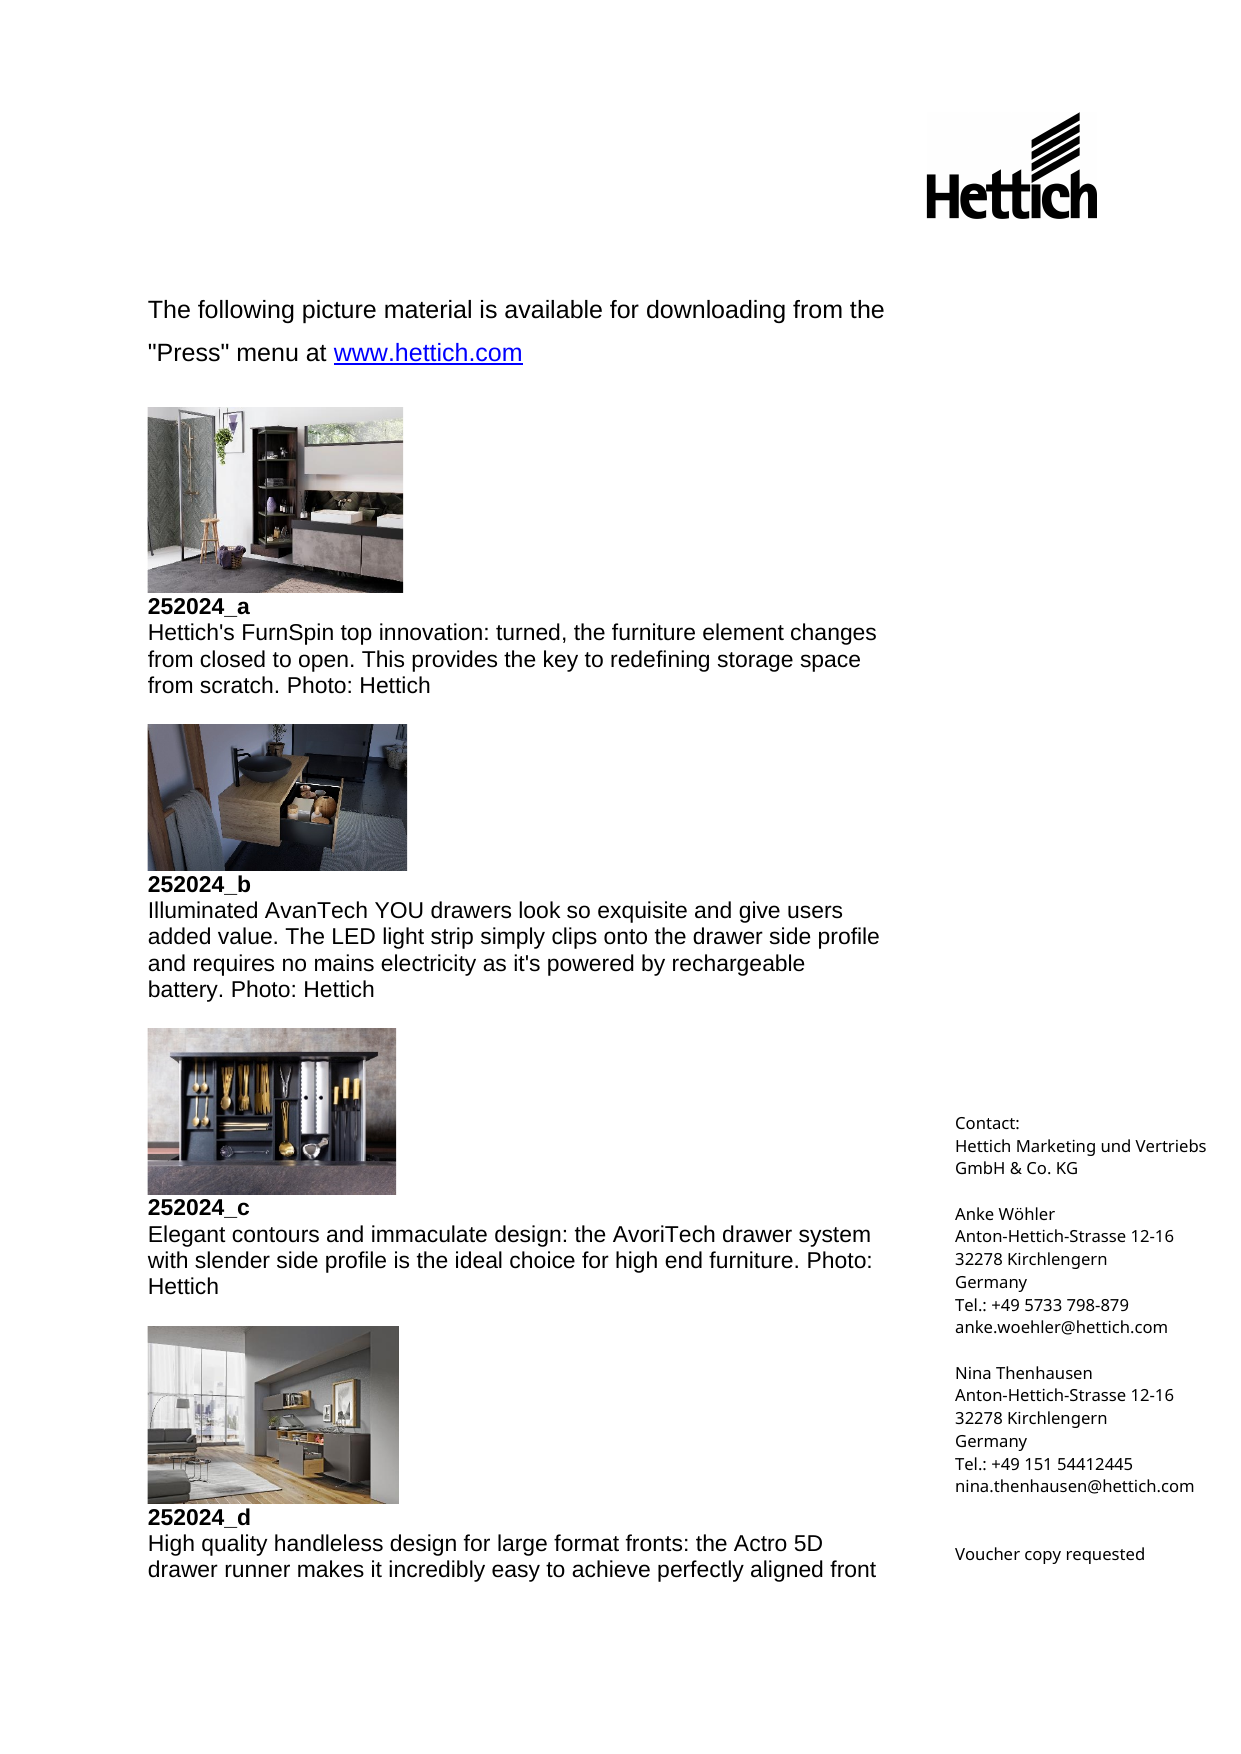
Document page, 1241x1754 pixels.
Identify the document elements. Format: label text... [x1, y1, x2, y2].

picture [147, 407, 404, 593]
text 252024_a [148, 593, 886, 619]
picture [147, 724, 408, 871]
text 252024_b [148, 871, 886, 897]
text Illuminated AvanTech YOU drawers look so exquisite and give users added value. The LED light strip simply clips onto the drawer side profile and requires no mains electricity as it's powered by rechargeable battery. Photo: Hettich [148, 897, 886, 1002]
text 252024_d [148, 1503, 886, 1530]
text The following picture material is available for downloading from the "Press" menu at www.hettich.com [148, 295, 886, 367]
picture [147, 1326, 399, 1504]
picture [147, 1028, 397, 1195]
text 252024_c [148, 1194, 886, 1221]
text Elegant contours and immaculate design: the AvoriTech drawer system with slender side profile is the ideal choice for high end furniture. Photo: Hettich [148, 1221, 886, 1300]
text Hettich's FurnSpin top innovation: turned, the furniture element changes from closed to open. This provides the key to redefining storage space from scratch. Photo: Hettich [148, 619, 886, 698]
picture [926, 112, 1097, 219]
